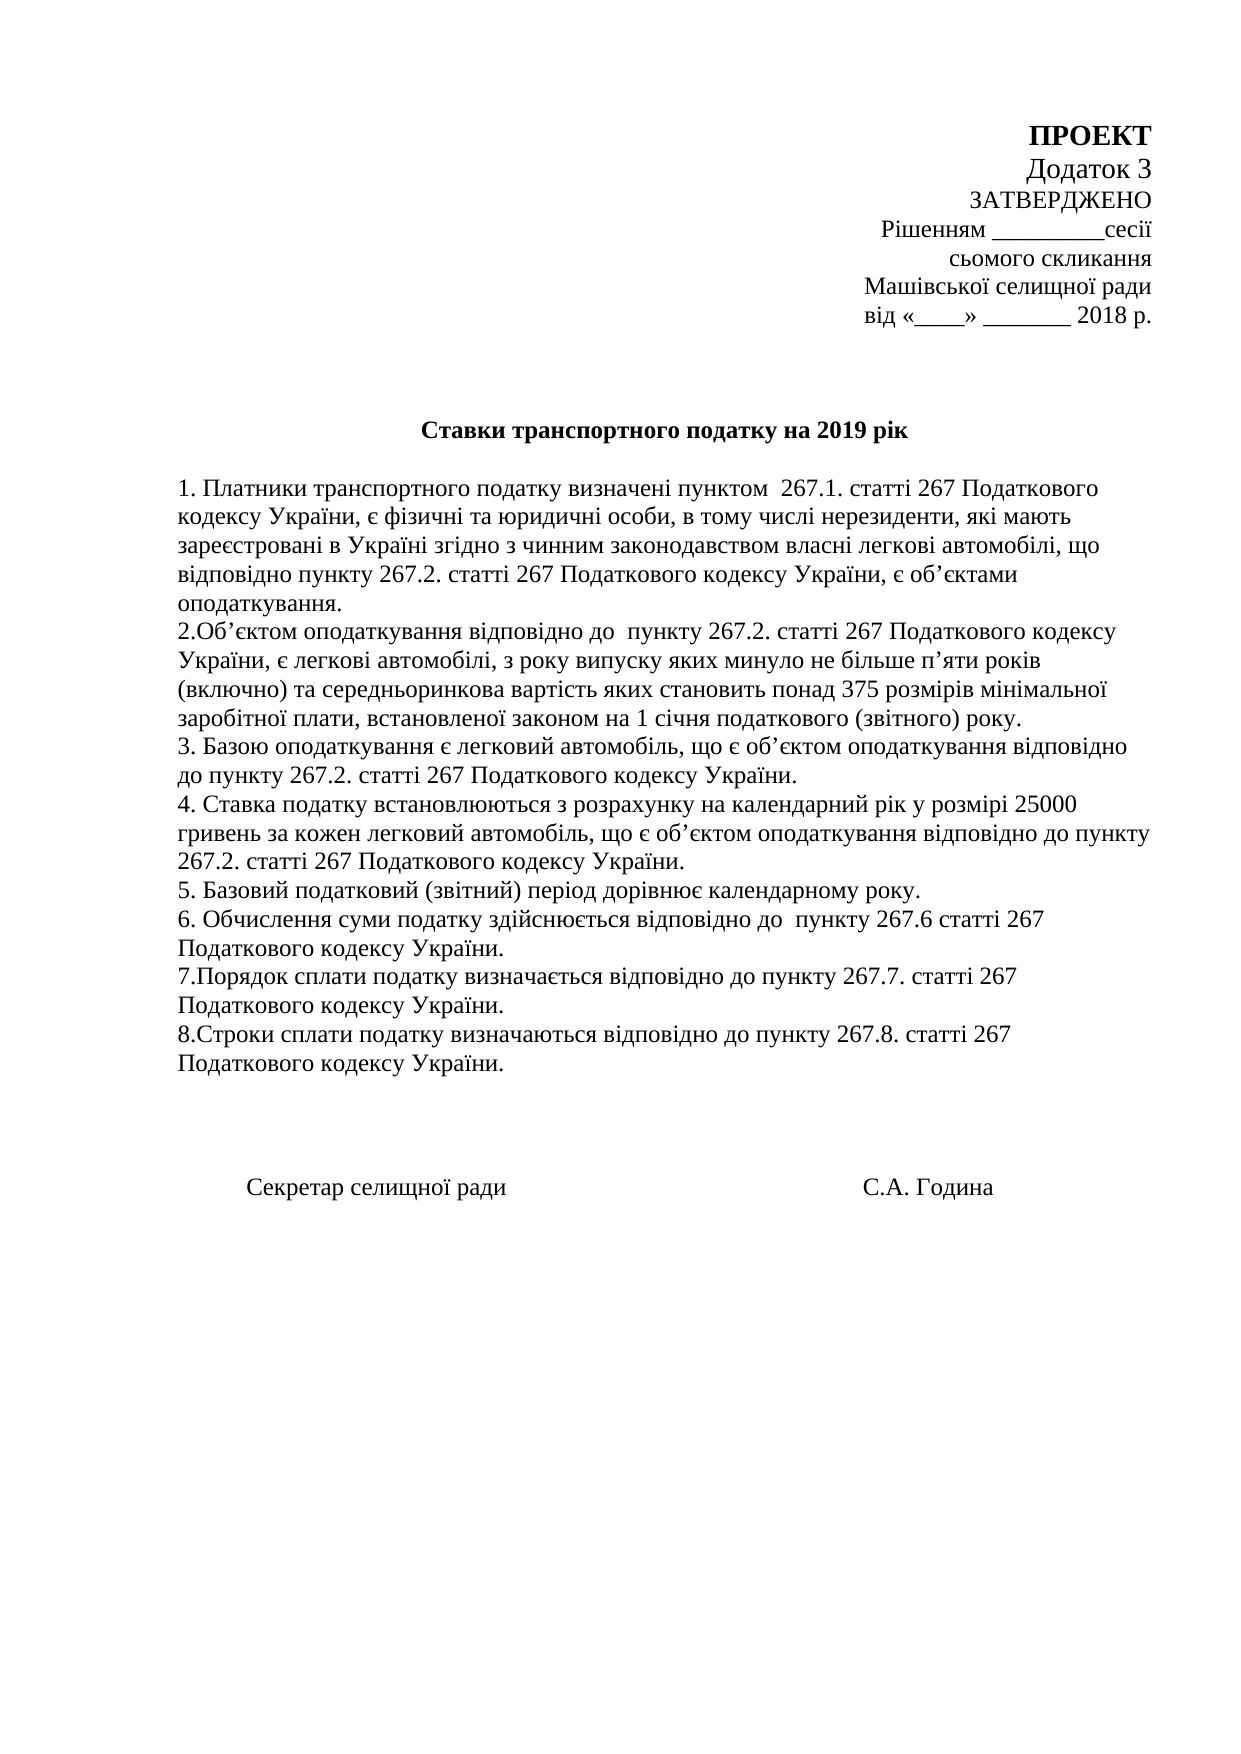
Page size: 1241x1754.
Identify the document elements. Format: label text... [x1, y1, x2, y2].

text 8.Строки сплати податку визначаються відповідно до пункту 267.8. статті 267 Податкового кодексу України. [177, 1019, 1152, 1076]
text 7.Порядок сплати податку визначається відповідно до пункту 267.7. статті 267 Податкового кодексу України. [177, 961, 1152, 1019]
text ЗАТВЕРДЖЕНО [177, 185, 1152, 214]
text 6. Обчислення суми податку здійснюється відповідно до пункту 267.6 статті 267 Податкового кодексу України. [177, 904, 1152, 961]
text Рішенням _________сесії [177, 214, 1152, 243]
text ПРОЕКТ [177, 118, 1152, 152]
text 3. Базою оподаткування є легковий автомобіль, що є об’єктом оподаткування відповідно до пункту 267.2. статті 267 Податкового кодексу України. [177, 731, 1152, 789]
text 5. Базовий податковий (звітний) період дорівнює календарному року. [177, 875, 1152, 904]
text Секретар селищної ради С.А. Година [177, 1172, 1152, 1201]
text 1. Платники транспортного податку визначені пунктом 267.1. статті 267 Податкового кодексу України, є фізичні та юридичні особи, в тому числі нерезиденти, які мають зареєстровані в Україні згідно з чинним законодавством власні легкові автомобілі, що відповідно пункту 267.2. статті 267 Податкового кодексу України, є об’єктами оподаткування. [177, 473, 1152, 616]
text Додаток 3 [177, 152, 1152, 185]
text 4. Ставка податку встановлюються з розрахунку на календарний рік у розмірі 25000 гривень за кожен легковий автомобіль, що є об’єктом оподаткування відповідно до пункту 267.2. статті 267 Податкового кодексу України. [177, 789, 1152, 875]
text 2.Об’єктом оподаткування відповідно до пункту 267.2. статті 267 Податкового кодексу України, є легкові автомобілі, з року випуску яких минуло не більше п’яти років (включно) та середньоринкова вартість яких становить понад 375 розмірів мінімальної заробітної плати, встановленої законом на 1 січня податкового (звітного) року. [177, 616, 1152, 731]
text від «____» _______ 2018 р. [177, 300, 1152, 329]
text Машівської селищної ради [177, 271, 1152, 300]
text сьомого скликання [177, 243, 1152, 271]
text Ставки транспортного податку на 2019 рік [177, 415, 1152, 444]
